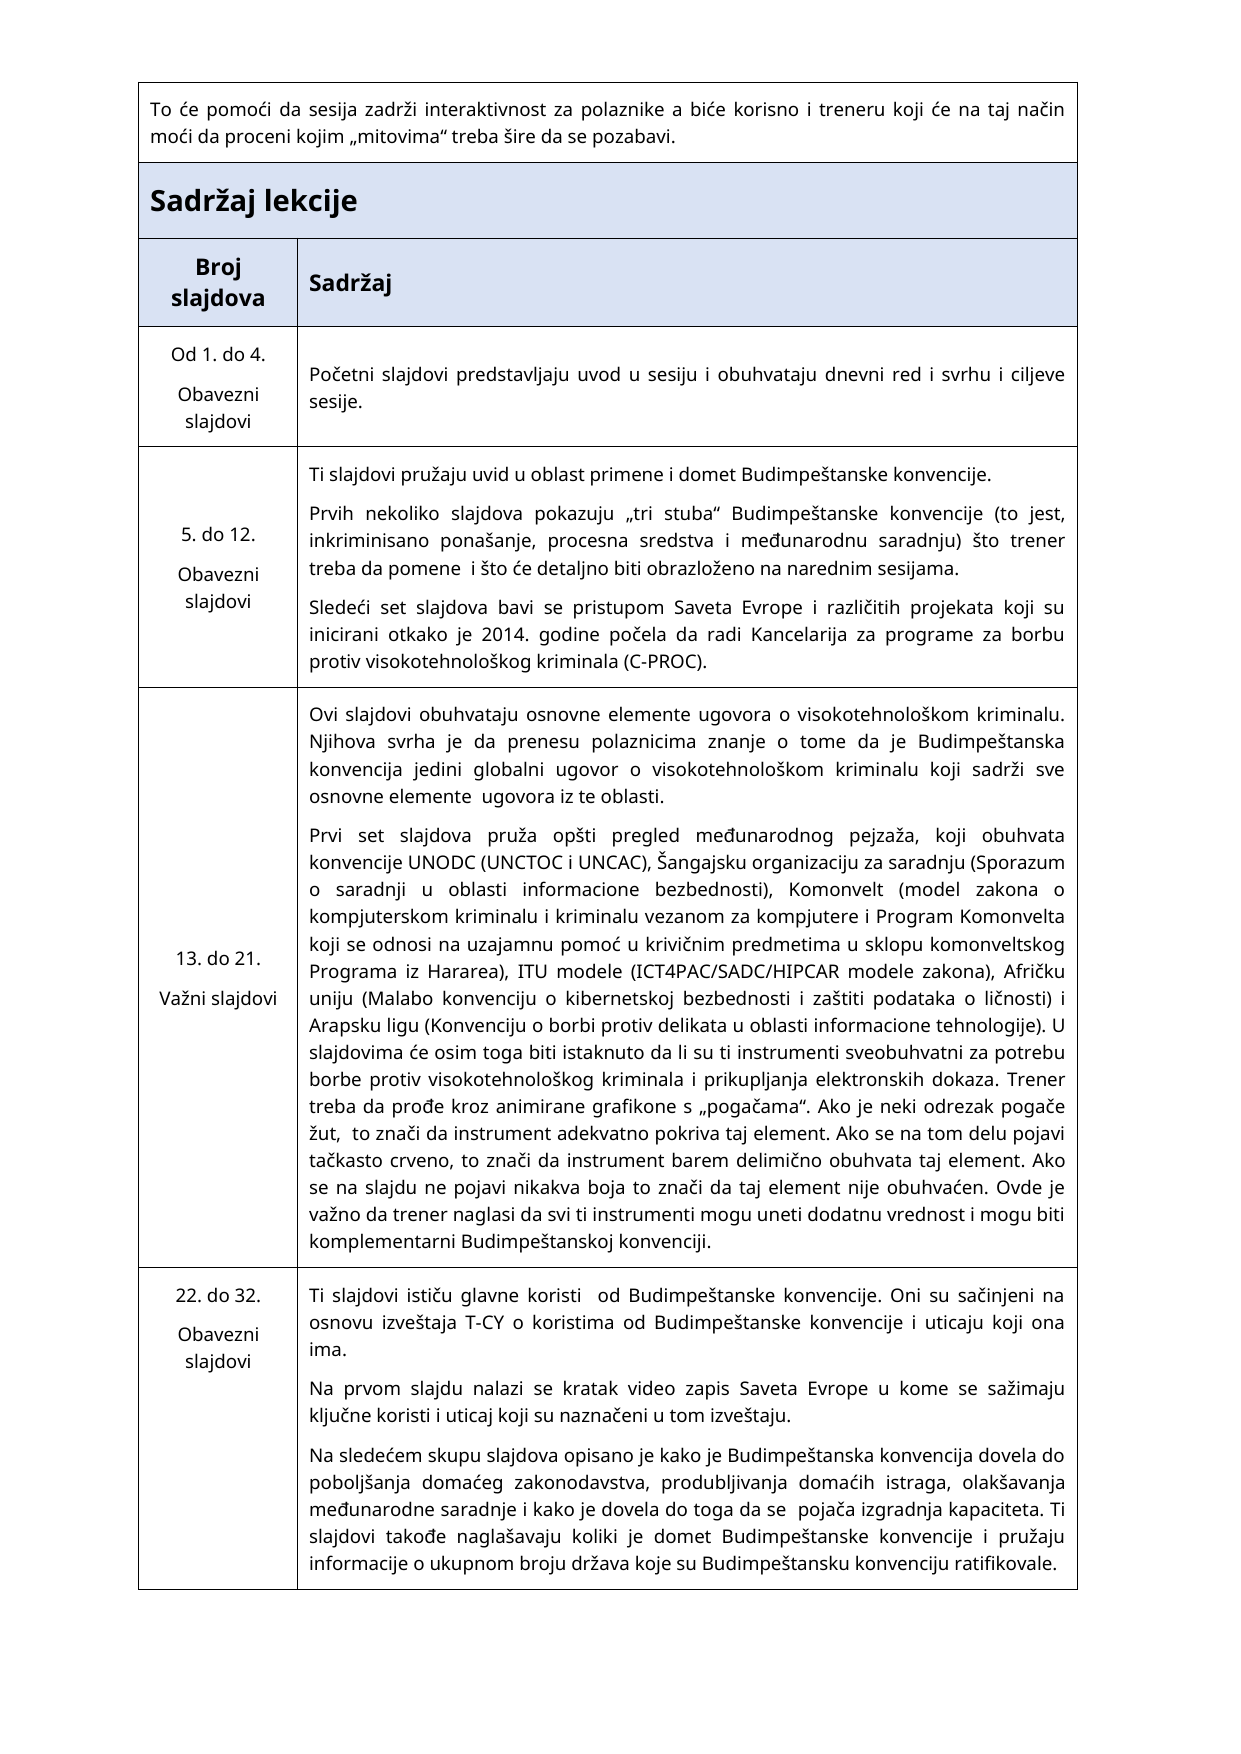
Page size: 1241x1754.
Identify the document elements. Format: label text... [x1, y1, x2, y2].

table_cell 5. do 12. Obavezni slajdovi [139, 447, 297, 687]
table_cell Sadržaj lekcije [139, 163, 1077, 238]
table_cell 13. do 21. Važni slajdovi [139, 688, 297, 1267]
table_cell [298, 1268, 1077, 1589]
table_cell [139, 83, 1077, 162]
table_cell Početni slajdovi predstavljaju uvod u sesiju i obuhvataju dnevni red i svrhu i ciljeve sesije. [298, 327, 1077, 446]
table_cell Od 1. do 4. Obavezni slajdovi [139, 327, 297, 446]
table_cell Broj slajdova [139, 239, 297, 326]
table_cell Ti slajdovi pružaju uvid u oblast primene i domet Budimpeštanske konvencije. Prvih nekoliko slajdova pokazuju „tri stuba“ Budimpeštanske konvencije (to jest, inkriminisano ponašanje, procesna sredstva i međunarodnu saradnju) što trener treba da pomene i što će detaljno biti obrazloženo na narednim sesijama. Sledeći set slajdova bavi se pristupom Saveta Evrope i različitih projekata koji su inicirani otkako je 2014. godine počela da radi Kancelarija za programe za borbu protiv visokotehnološkog kriminala (C-PROC). [298, 447, 1077, 687]
table_cell Sadržaj [298, 239, 1077, 326]
table_cell Ovi slajdovi obuhvataju osnovne elemente ugovora o visokotehnološkom kriminalu. Njihova svrha je da prenesu polaznicima znanje o tome da je Budimpeštanska konvencija jedini globalni ugovor o visokotehnološkom kriminalu koji sadrži sve osnovne elemente ugovora iz te oblasti. Prvi set slajdova pruža opšti pregled međunarodnog pejzaža, koji obuhvata konvencije UNODC (UNCTOC i UNCAC), Šangajsku organizaciju za saradnju (Sporazum o saradnji u oblasti informacione bezbednosti), Komonvelt (model zakona o kompjuterskom kriminalu i kriminalu vezanom za kompjutere i Program Komonvelta koji se odnosi na uzajamnu pomoć u krivičnim predmetima u sklopu komonveltskog Programa iz Hararea), ITU modele (ICT4PAC/SADC/HIPCAR modele zakona), Afričku uniju (Malabo konvenciju o kibernetskoj bezbednosti i zaštiti podataka o ličnosti) i Arapsku ligu (Konvenciju o borbi protiv delikata u oblasti informacione tehnologije). U slajdovima će osim toga biti istaknuto da li su ti instrumenti sveobuhvatni za potrebu borbe protiv visokotehnološkog kriminala i prikupljanja elektronskih dokaza. Trener treba da prođe kroz animirane grafikone s „pogačama“. Ako je neki odrezak pogače žut, to znači da instrument adekvatno pokriva taj element. Ako se na tom delu pojavi tačkasto crveno, to znači da instrument barem delimično obuhvata taj element. Ako se na slajdu ne pojavi nikakva boja to znači da taj element nije obuhvaćen. Ovde je važno da trener naglasi da svi ti instrumenti mogu uneti dodatnu vrednost i mogu biti komplementarni Budimpeštanskoj konvenciji. [298, 688, 1077, 1267]
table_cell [139, 1268, 297, 1589]
